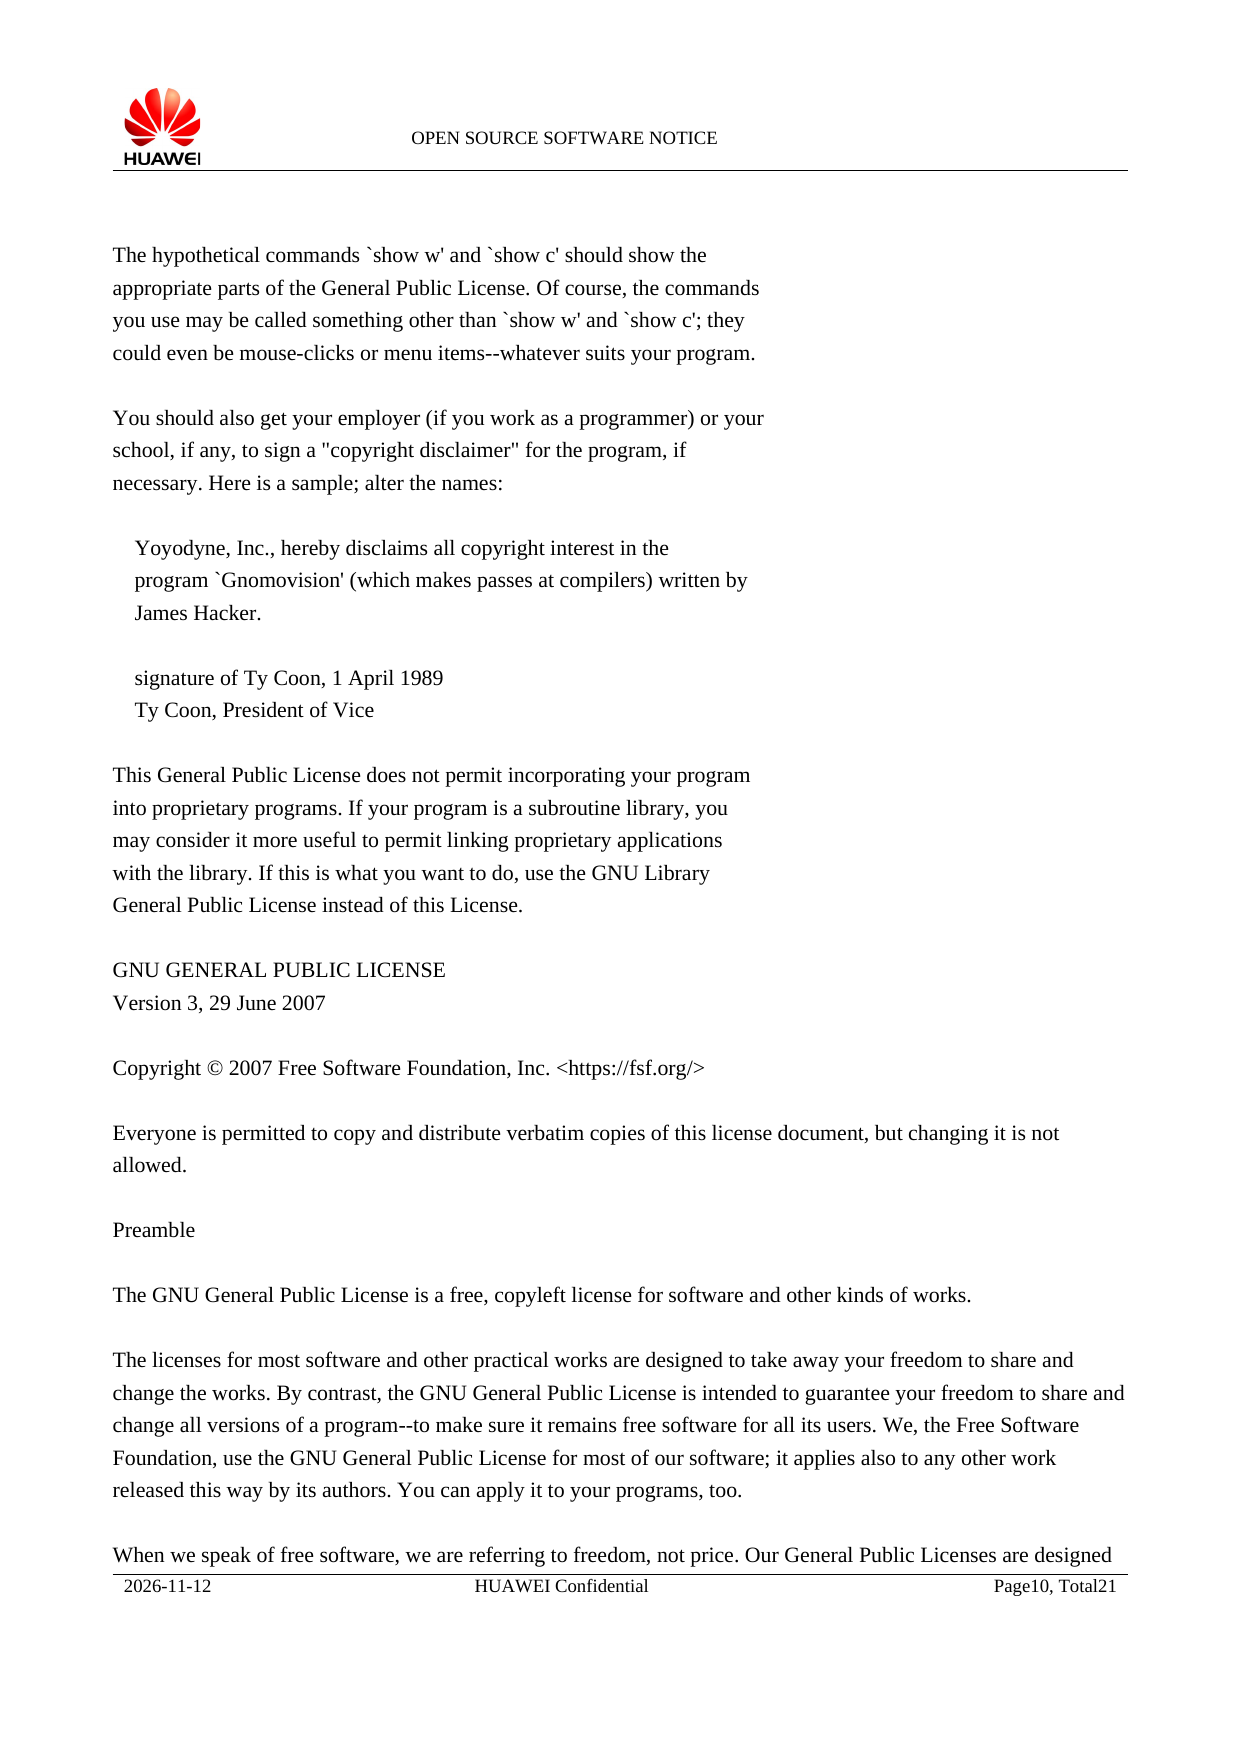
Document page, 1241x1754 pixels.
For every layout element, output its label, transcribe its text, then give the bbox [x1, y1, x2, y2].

text signature of Ty Coon, 1 April 1989 [112, 661, 1128, 694]
picture [124, 88, 201, 165]
text This General Public License does not permit incorporating your program [112, 759, 1128, 791]
text The hypothetical commands `show w' and `show c' should show the [112, 239, 1128, 271]
text with the library. If this is what you want to do, use the GNU Library [112, 856, 1128, 889]
text you use may be called something other than `show w' and `show c'; they [112, 304, 1128, 336]
text The licenses for most software and other practical works are designed to take away your freedom to share and change the works. By contrast, the GNU General Public License is intended to guarantee your freedom to share and change all versions of a program--to make sure it remains free software for all its users. We, the Free Software Foundation, use the GNU General Public License for most of our software; it applies also to any other work released this way by its authors. You can apply it to your programs, too. [112, 1344, 1128, 1506]
text could even be mouse-clicks or menu items--whatever suits your program. [112, 336, 1128, 369]
text You should also get your employer (if you work as a programmer) or your [112, 401, 1128, 434]
text Everyone is permitted to copy and distribute verbatim copies of this license document, but changing it is not allowed. [112, 1116, 1128, 1181]
text appropriate parts of the General Public License. Of course, the commands [112, 271, 1128, 304]
text GNU GENERAL PUBLIC LICENSE [112, 954, 1128, 986]
text Yoyodyne, Inc., hereby disclaims all copyright interest in the [112, 531, 1128, 564]
text program `Gnomovision' (which makes passes at compilers) written by [112, 564, 1128, 596]
text necessary. Here is a sample; alter the names: [112, 466, 1128, 499]
text into proprietary programs. If your program is a subroutine library, you [112, 791, 1128, 824]
text may consider it more useful to permit linking proprietary applications [112, 824, 1128, 856]
text Ty Coon, President of Vice [112, 694, 1128, 726]
text The GNU General Public License is a free, copyleft license for software and other kinds of works. [112, 1279, 1128, 1311]
text Preamble [112, 1214, 1128, 1246]
text James Hacker. [112, 596, 1128, 629]
text school, if any, to sign a "copyright disclaimer" for the program, if [112, 434, 1128, 466]
text Copyright © 2007 Free Software Foundation, Inc. <https://fsf.org/> [112, 1051, 1128, 1084]
text Version 3, 29 June 2007 [112, 986, 1128, 1019]
text General Public License instead of this License. [112, 889, 1128, 921]
